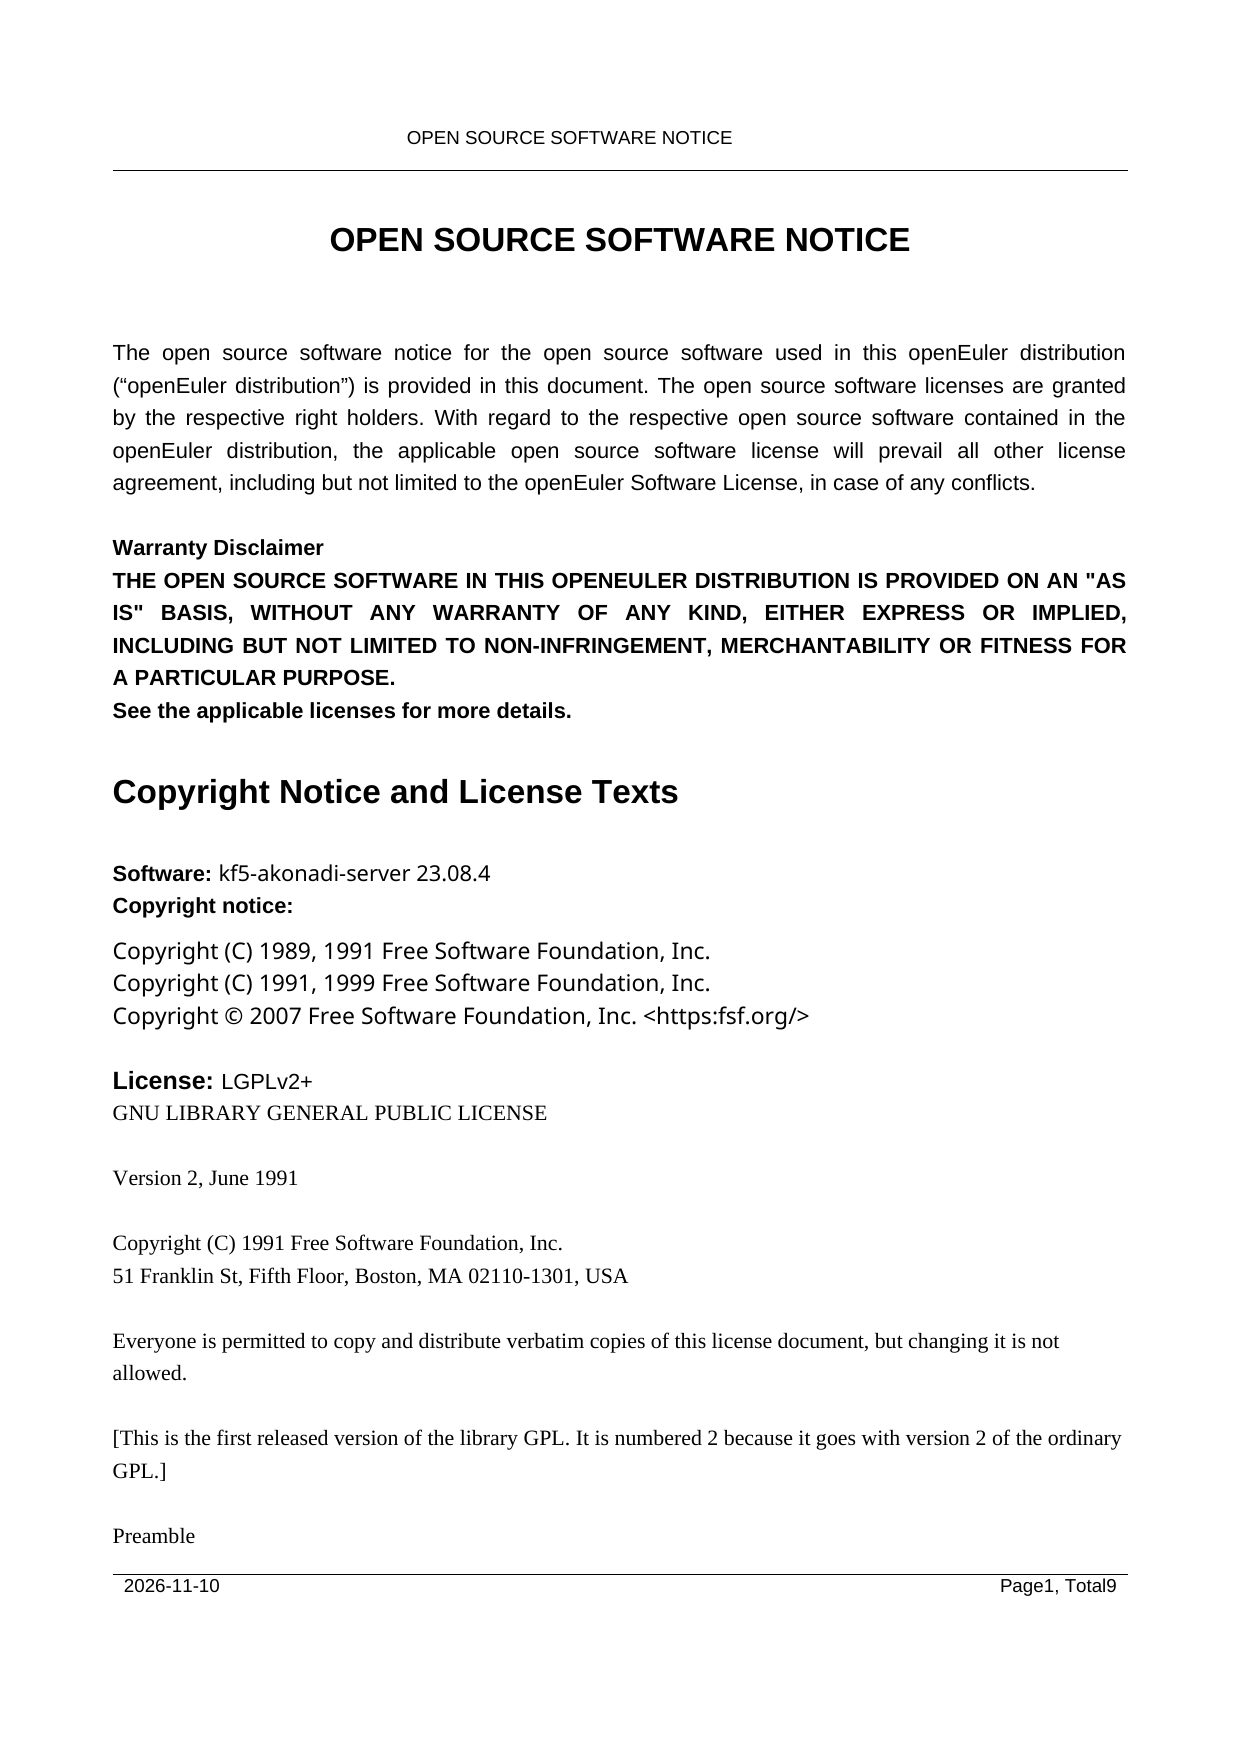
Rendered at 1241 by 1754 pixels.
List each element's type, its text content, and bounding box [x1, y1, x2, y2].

text Copyright notice: [112, 889, 1128, 921]
text OPEN SOURCE SOFTWARE NOTICE [112, 206, 1128, 271]
text The open source software notice for the open source software used in this openEuler distribution (“openEuler distribution”) is provided in this document. The open source software licenses are granted by the respective right holders. With regard to the respective open source software contained in the openEuler distribution, the applicable open source software license will prevail all other license agreement, including but not limited to the openEuler Software License, in case of any conflicts. [112, 336, 1128, 499]
text Warranty Disclaimer [112, 531, 1128, 564]
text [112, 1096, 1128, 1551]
text Copyright (C) 1989, 1991 Free Software Foundation, Inc. Copyright (C) 1991, 1999 Free Software Foundation, Inc. Copyright © 2007 Free Software Foundation, Inc. <https:fsf.org/> [112, 934, 1128, 1064]
text THE OPEN SOURCE SOFTWARE IN THIS OPENEULER DISTRIBUTION IS PROVIDED ON AN "AS IS" BASIS, WITHOUT ANY WARRANTY OF ANY KIND, EITHER EXPRESS OR IMPLIED, INCLUDING BUT NOT LIMITED TO NON-INFRINGEMENT, MERCHANTABILITY OR FITNESS FOR A PARTICULAR PURPOSE. See the applicable licenses for more details. [112, 564, 1128, 726]
title Software: kf5-akonadi-server 23.08.4 [112, 856, 1128, 889]
text Copyright Notice and License Texts [112, 759, 1128, 824]
text License: LGPLv2+ [112, 1064, 1128, 1096]
